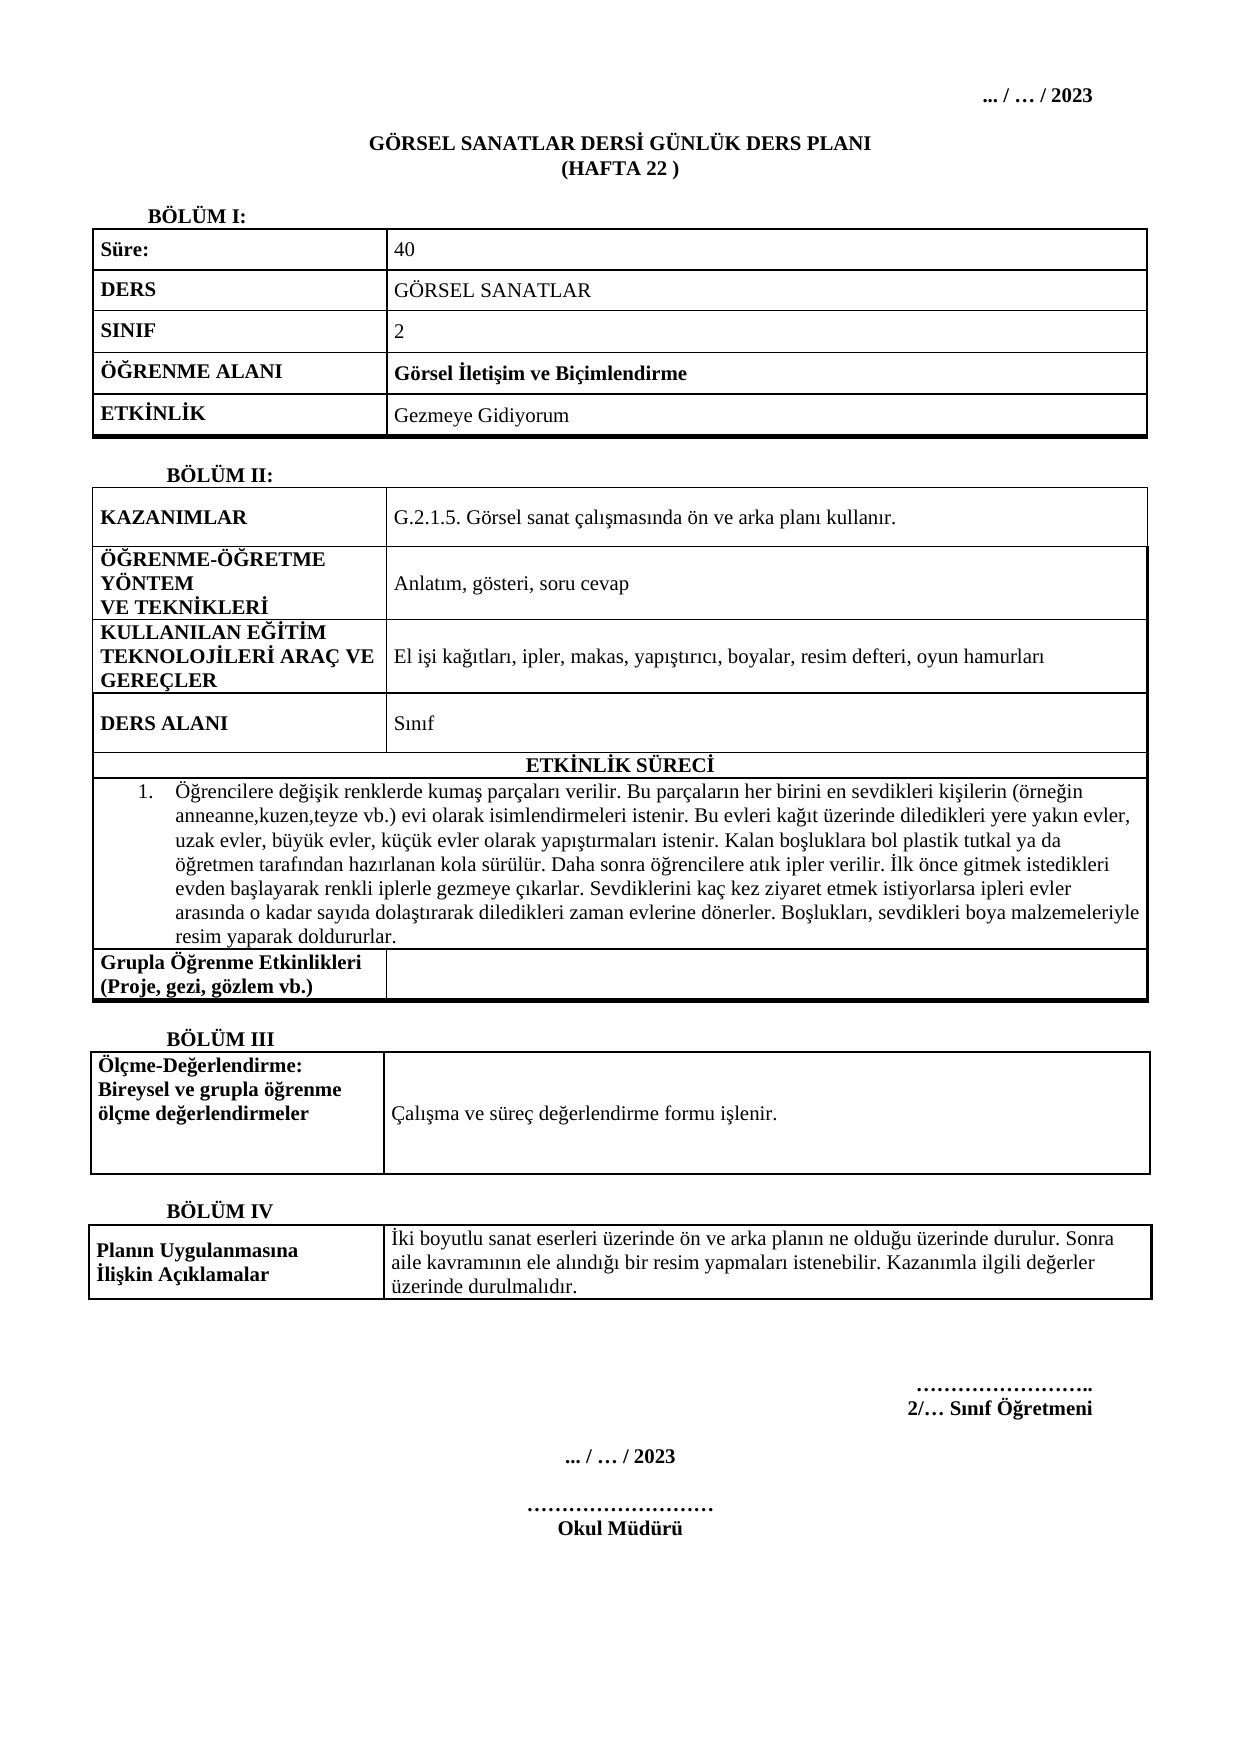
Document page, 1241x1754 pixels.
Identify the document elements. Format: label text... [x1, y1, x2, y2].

text ……………………… [148, 1492, 1093, 1516]
text GÖRSEL SANATLAR DERSİ GÜNLÜK DERS PLANI [148, 131, 1093, 155]
text ... / … / 2023 [148, 1444, 1093, 1468]
table_cell Görsel İletişim ve Biçimlendirme [388, 353, 1146, 393]
table_header Planın Uygulanmasına İlişkin Açıklamalar [90, 1226, 383, 1298]
subtitle BÖLÜM III [148, 1027, 1093, 1051]
table_cell GÖRSEL SANATLAR [388, 271, 1146, 310]
table_header G.2.1.5. Görsel sanat çalışmasında ön ve arka planı kullanır. [387, 488, 1147, 546]
table_cell Gezmeye Gidiyorum [388, 395, 1146, 434]
text Okul Müdürü [148, 1516, 1093, 1540]
text ... / … / 2023 [148, 83, 1093, 107]
table_header 40 [388, 230, 1146, 269]
text 2/… Sınıf Öğretmeni [148, 1396, 1093, 1420]
text BÖLÜM II: [148, 463, 1093, 487]
table_cell KULLANILAN EĞİTİM TEKNOLOJİLERİ ARAÇ VE GEREÇLER [93, 620, 386, 692]
table_header KAZANIMLAR [93, 488, 386, 546]
table_cell DERS [94, 271, 386, 310]
table_cell Grupla Öğrenme Etkinlikleri (Proje, gezi, gözlem vb.) [94, 950, 386, 998]
table_cell [387, 950, 1146, 998]
table_header Çalışma ve süreç değerlendirme formu işlenir. [385, 1053, 1149, 1173]
text …………………….. [148, 1372, 1093, 1396]
table_header İki boyutlu sanat eserleri üzerinde ön ve arka planın ne olduğu üzerinde durulur. Sonra aile kavramının ele alındığı bir resim yapmaları istenebilir. Kazanımla ilgili değerler üzerinde durulmalıdır. [385, 1226, 1150, 1298]
table_cell 2 [388, 311, 1146, 352]
text (HAFTA 22 ) [148, 155, 1093, 179]
table_cell Sınıf [387, 694, 1146, 752]
table_cell Öğrencilere değişik renklerde kumaş parçaları verilir. Bu parçaların her birini en sevdikleri kişilerin (örneğin anneanne,kuzen,teyze vb.) evi olarak isimlendirmeleri istenir. Bu evleri kağıt üzerinde diledikleri yere yakın evler, uzak evler, büyük evler, küçük evler olarak yapıştırmaları istenir. Kalan boşluklara bol plastik tutkal ya da öğretmen tarafından hazırlanan kola sürülür. Daha sonra öğrencilere atık ipler verilir. İlk önce gitmek istedikleri evden başlayarak renkli iplerle gezmeye çıkarlar. Sevdiklerini kaç kez ziyaret etmek istiyorlarsa ipleri evler arasında o kadar sayıda dolaştırarak diledikleri zaman evlerine dönerler. Boşlukları, sevdikleri boya malzemeleriyle resim yaparak doldururlar. [94, 779, 1146, 948]
table_cell SINIF [94, 311, 386, 352]
table_cell ÖĞRENME-ÖĞRETME YÖNTEM VE TEKNİKLERİ [93, 547, 386, 619]
table_cell DERS ALANI [94, 694, 386, 752]
table_cell El işi kağıtları, ipler, makas, yapıştırıcı, boyalar, resim defteri, oyun hamurları [387, 620, 1146, 692]
table_cell ETKİNLİK SÜRECİ [94, 753, 1146, 777]
table_cell ÖĞRENME ALANI [94, 353, 386, 393]
table_cell Anlatım, gösteri, soru cevap [387, 547, 1146, 619]
text BÖLÜM I: [148, 203, 1093, 228]
table_cell ETKİNLİK [94, 395, 386, 434]
table_header Ölçme-Değerlendirme: Bireysel ve grupla öğrenme ölçme değerlendirmeler [92, 1053, 383, 1173]
table_header Süre: [94, 230, 386, 269]
subtitle BÖLÜM IV [148, 1199, 1093, 1223]
